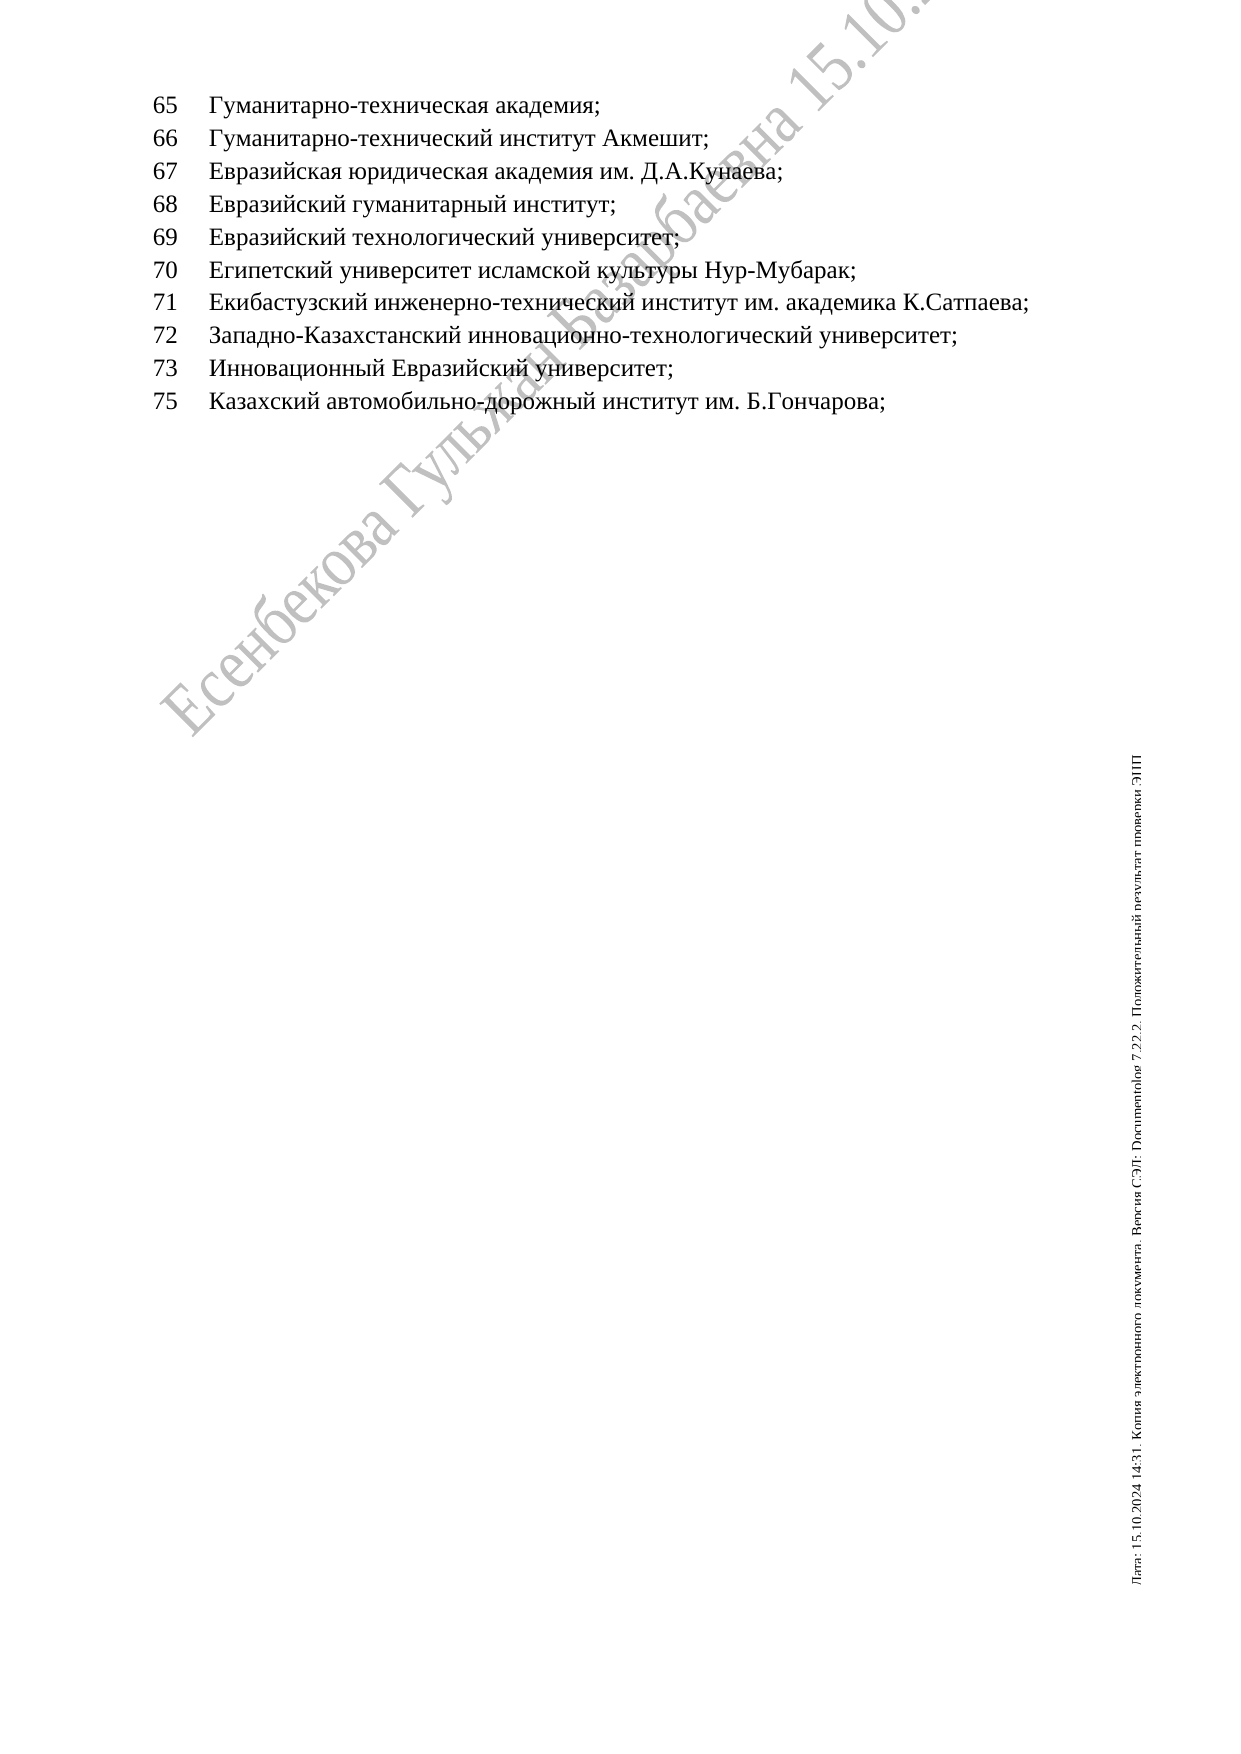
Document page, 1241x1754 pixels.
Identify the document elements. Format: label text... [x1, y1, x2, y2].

table_cell 70 [133, 253, 197, 286]
table_cell 73 [133, 351, 197, 384]
table_cell 75 [133, 384, 197, 417]
table_cell Екибастузский инженерно-технический институт им. академика К.Сатпаева; [198, 286, 1112, 318]
table_cell Инновационный Евразийский университет; [198, 351, 1112, 384]
table_cell Гуманитарно-техническая академия; [198, 89, 1112, 121]
table_cell 66 [133, 121, 197, 154]
table_cell 69 [133, 220, 197, 253]
table_cell 67 [133, 154, 197, 187]
table_cell Евразийская юридическая академия им. Д.А.Кунаева; [198, 154, 1112, 187]
table_cell Египетский университет исламской культуры Нур-Мубарак; [198, 253, 1112, 286]
table_cell Евразийский технологический университет; [198, 220, 1112, 253]
table_cell 71 [133, 286, 197, 318]
table_cell Гуманитарно-технический институт Акмешит; [198, 121, 1112, 154]
table_cell 72 [133, 318, 197, 351]
table_cell 68 [133, 187, 197, 220]
table_cell Западно-Казахстанский инновационно-технологический университет; [198, 318, 1112, 351]
table_cell Евразийский гуманитарный институт; [198, 187, 1112, 220]
table_cell 65 [133, 89, 197, 121]
table_cell Казахский автомобильно-дорожный институт им. Б.Гончарова; [198, 384, 1112, 417]
